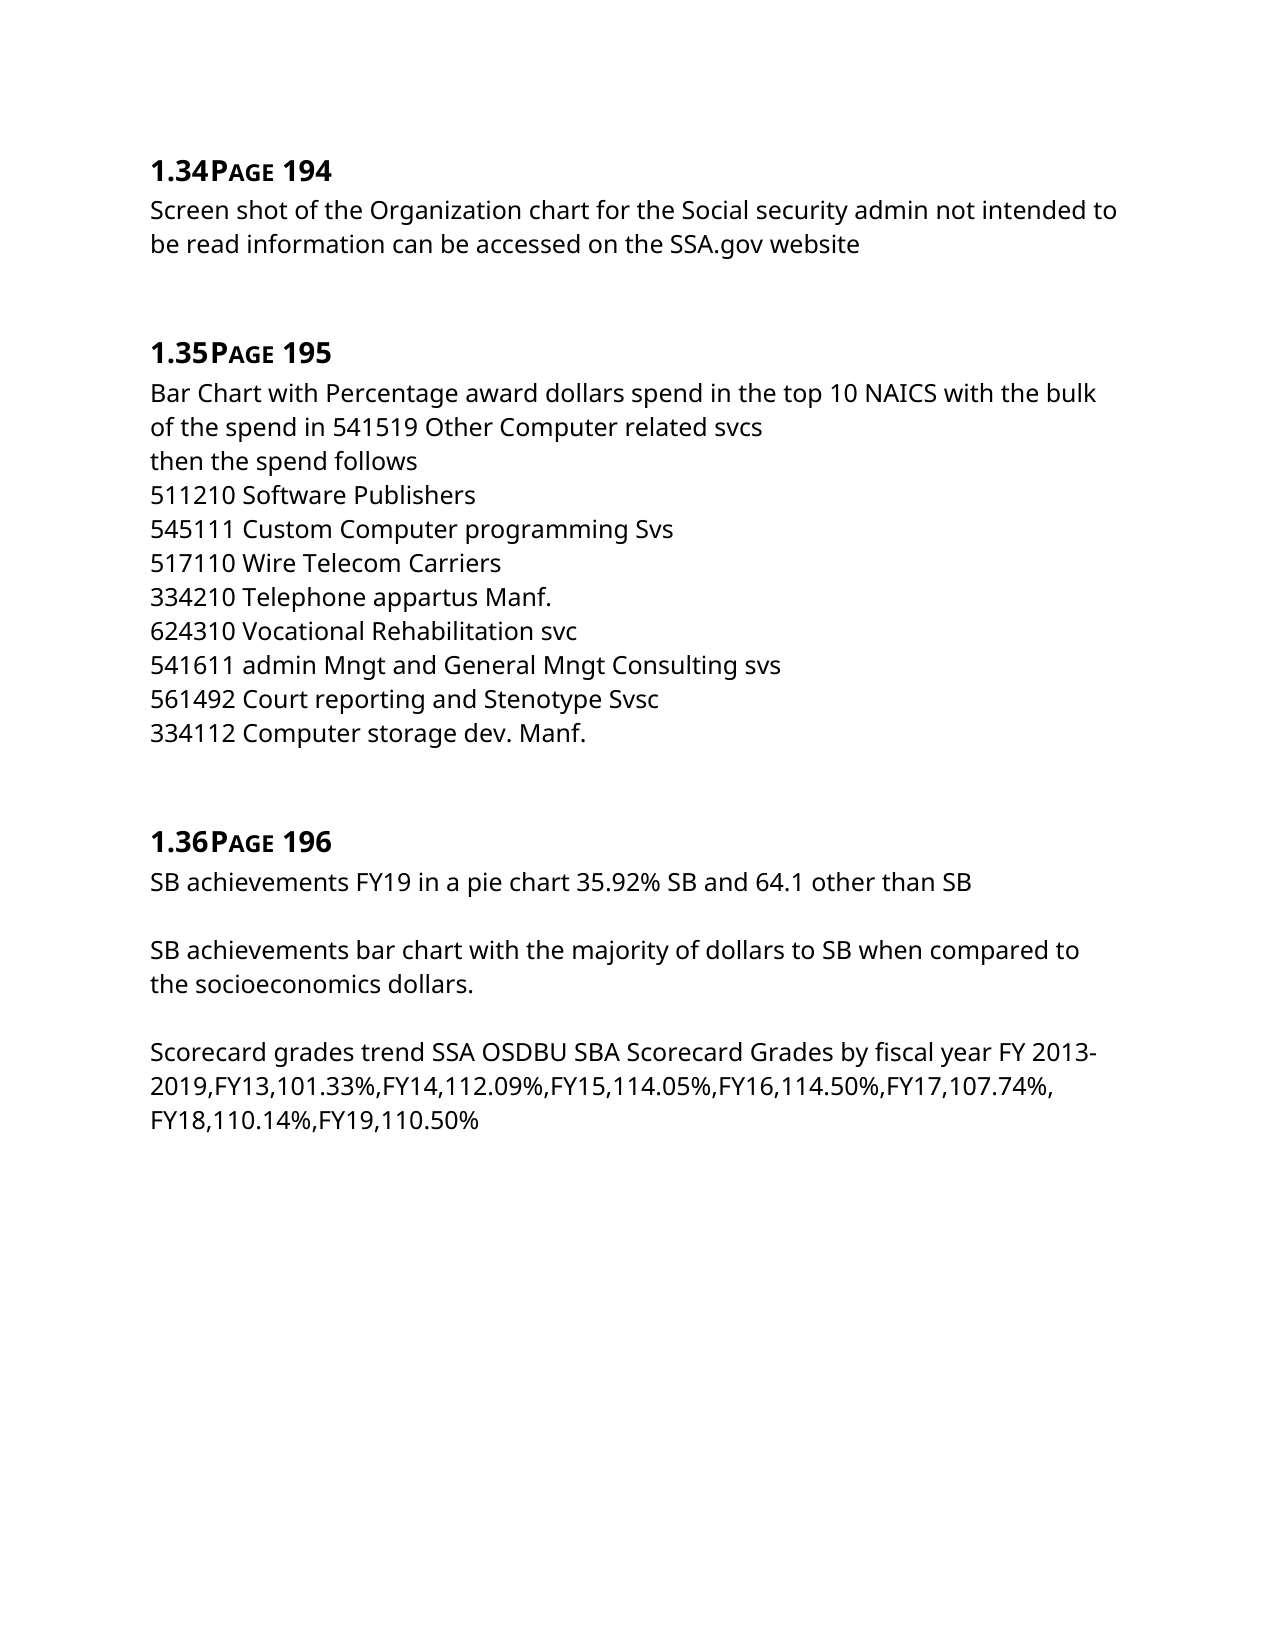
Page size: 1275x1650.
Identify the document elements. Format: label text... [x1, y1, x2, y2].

text 334210 Telephone appartus Manf. [150, 580, 1125, 614]
text SB achievements bar chart with the majority of dollars to SB when compared to the socioeconomics dollars. [150, 932, 1125, 1001]
subtitle Page 196 [150, 822, 1125, 861]
text 541611 admin Mngt and General Mngt Consulting svs [150, 648, 1125, 682]
text Scorecard grades trend SSA OSDBU SBA Scorecard Grades by fiscal year FY 2013-2019,FY13,101.33%,FY14,112.09%,FY15,114.05%,FY16,114.50%,FY17,107.74%, [150, 1035, 1125, 1103]
subtitle Page 195 [150, 332, 1125, 372]
text SB achievements FY19 in a pie chart 35.92% SB and 64.1 other than SB [150, 864, 1125, 898]
text 511210 Software Publishers [150, 477, 1125, 512]
text Screen shot of the Organization chart for the Social security admin not intended to be read information can be accessed on the SSA.gov website [150, 193, 1125, 261]
text FY18,110.14%,FY19,110.50% [150, 1103, 1125, 1137]
text then the spend follows [150, 443, 1125, 477]
text 545111 Custom Computer programming Svs [150, 512, 1125, 546]
text 624310 Vocational Rehabilitation svc [150, 614, 1125, 648]
text Bar Chart with Percentage award dollars spend in the top 10 NAICS with the bulk of the spend in 541519 Other Computer related svcs [150, 375, 1125, 443]
text 517110 Wire Telecom Carriers [150, 546, 1125, 580]
text 561492 Court reporting and Stenotype Svsc [150, 682, 1125, 716]
text 334112 Computer storage dev. Manf. [150, 716, 1125, 750]
subtitle Page 194 [150, 150, 1125, 190]
